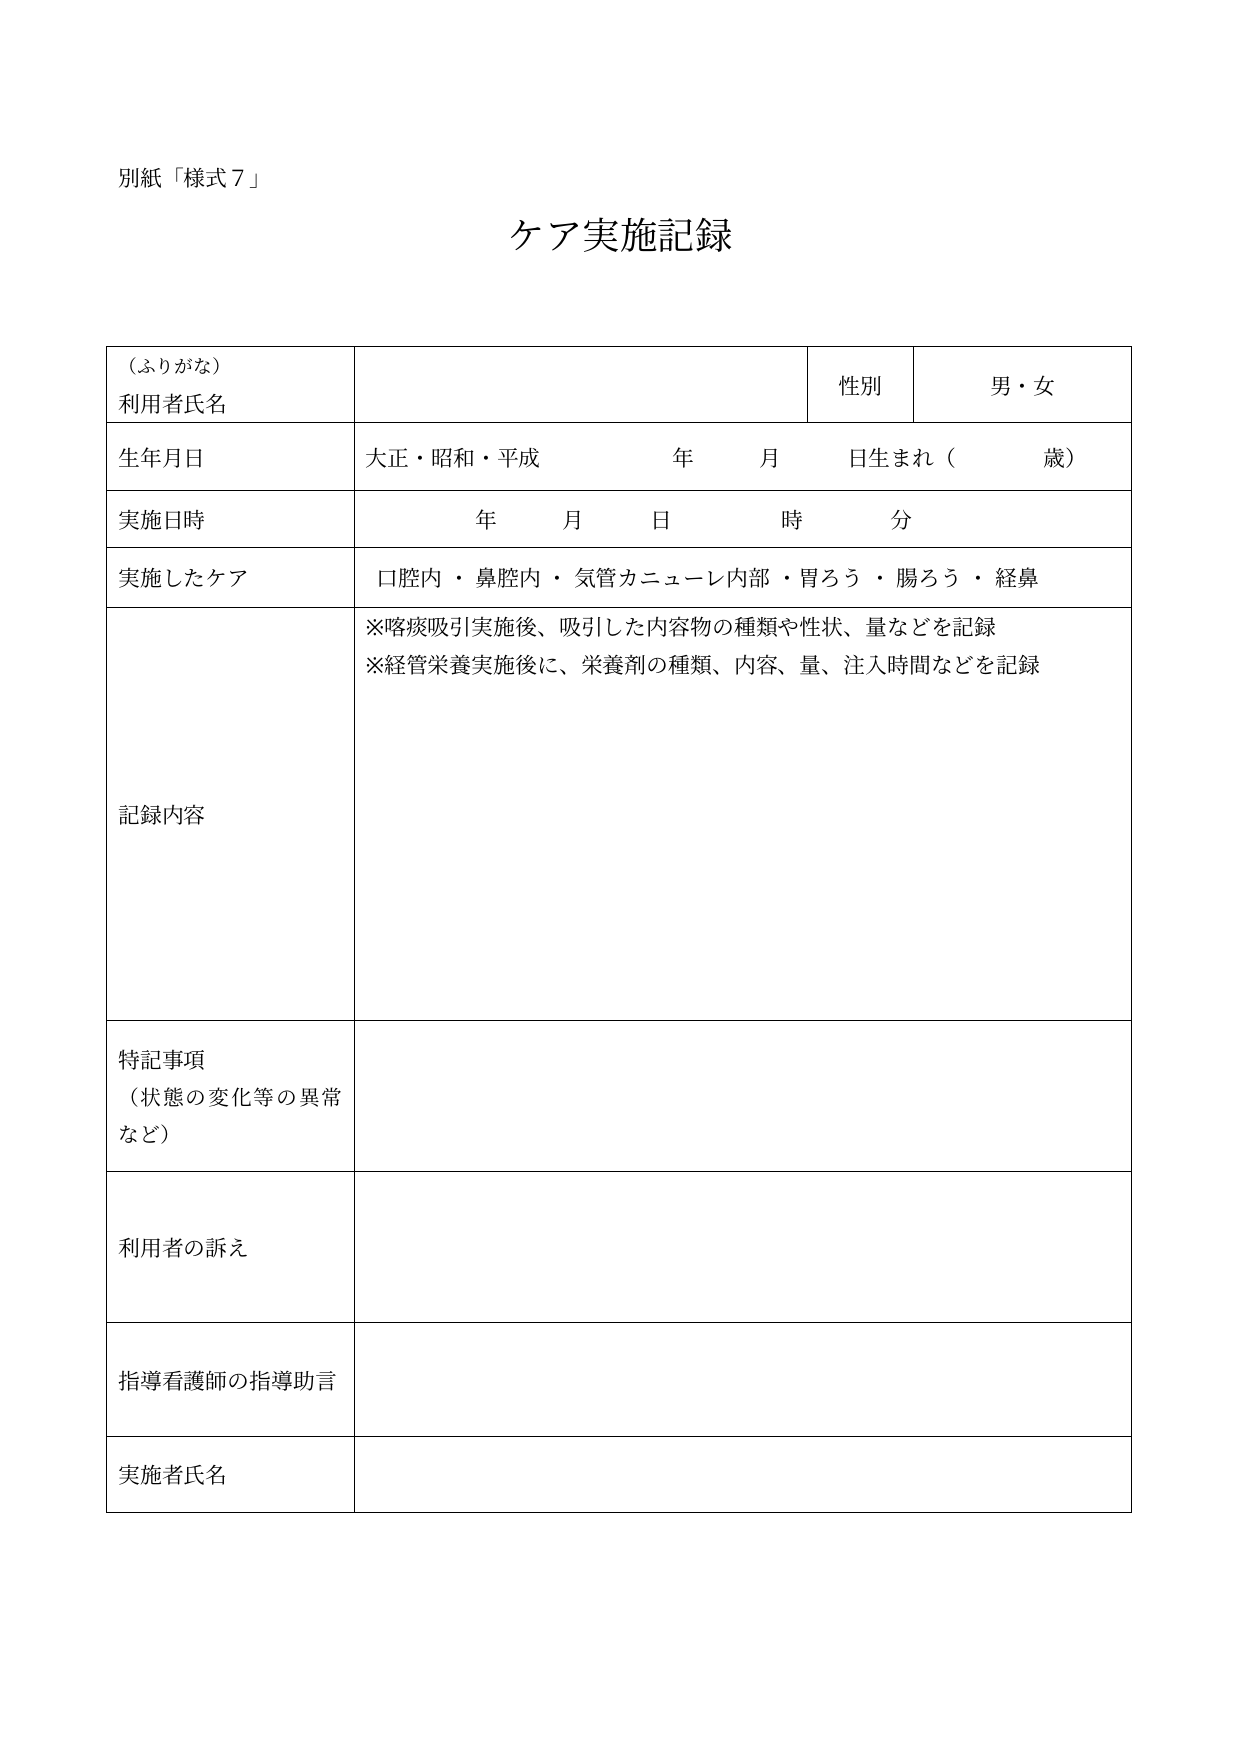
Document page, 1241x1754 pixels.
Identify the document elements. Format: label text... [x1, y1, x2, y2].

table_cell ※喀痰吸引実施後、吸引した内容物の種類や性状、量などを記録 ※経管栄養実施後に、栄養剤の種類、内容、量、注入時間などを記録 [355, 608, 1131, 1020]
table_cell [355, 1323, 1131, 1436]
text 別紙「様式７」 [118, 158, 1122, 196]
table_cell 大正・昭和・平成 年 月 日生まれ（ 歳） [355, 423, 1131, 490]
table_cell 実施者氏名 [107, 1437, 354, 1512]
table_cell [355, 1172, 1131, 1322]
table_header （ふりがな） 利用者氏名 [107, 347, 354, 422]
table_cell 生年月日 [107, 423, 354, 490]
table_cell 記録内容 [107, 608, 354, 1020]
table_cell 口腔内 ・ 鼻腔内 ・ 気管カニューレ内部 ・胃ろう ・ 腸ろう ・ 経鼻 [355, 548, 1131, 607]
table_cell [355, 1437, 1131, 1512]
table_cell 利用者の訴え [107, 1172, 354, 1322]
table_header 性別 [808, 347, 913, 422]
table_cell 実施したケア [107, 548, 354, 607]
table_cell 年 月 日 時 分 [355, 491, 1131, 547]
table_cell 特記事項 （状態の変化等の異常など） [107, 1021, 354, 1171]
table_cell [355, 1021, 1131, 1171]
text ケア実施記録 [118, 196, 1122, 271]
table_header 男・女 [914, 347, 1131, 422]
table_cell 指導看護師の指導助言 [107, 1323, 354, 1436]
table_header [355, 347, 807, 422]
table_cell 実施日時 [107, 491, 354, 547]
